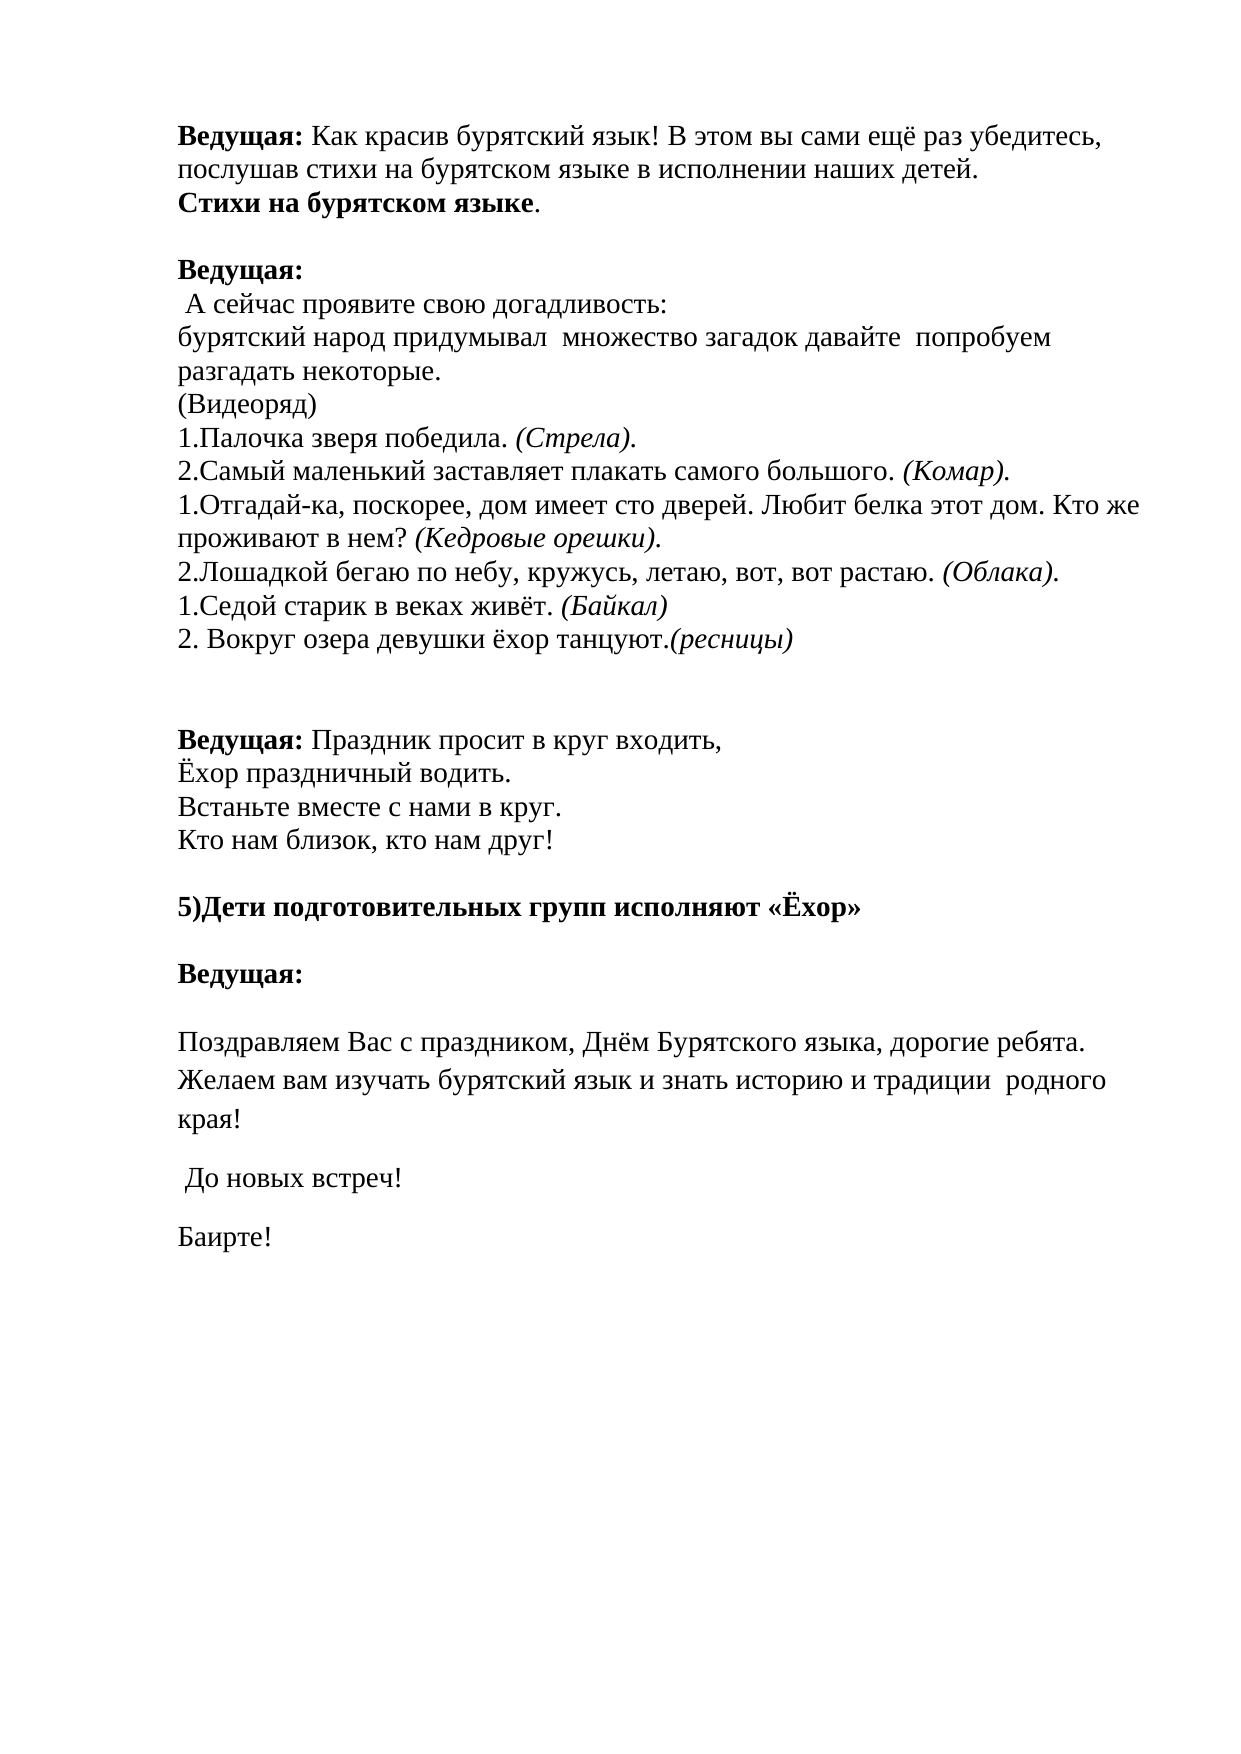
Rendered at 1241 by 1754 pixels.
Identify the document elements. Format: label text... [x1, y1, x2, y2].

text 1.Отгадай-ка, поскорее, дом имеет сто дверей. Любит белка этот дом. Кто же проживают в нем? (Кедровые орешки). [177, 487, 1152, 554]
text Поздравляем Вас с праздником, Днём Бурятского языка, дорогие ребята. Желаем вам изучать бурятский язык и знать историю и традиции родного края! [177, 1024, 1152, 1134]
text 2.Лошадкой бегаю по небу, кружусь, летаю, вот, вот растаю. (Облака). [177, 554, 1152, 588]
text Ёхор праздничный водить. [177, 755, 1152, 789]
text Баирте! [177, 1219, 1152, 1253]
text До новых встреч! [177, 1160, 1152, 1194]
text 5)Дети подготовительных групп исполняют «Ёхор» [177, 889, 1152, 923]
text Ведущая: [177, 252, 1152, 286]
text Стихи на бурятском языке. [177, 185, 1152, 219]
text Встаньте вместе с нами в круг. [177, 789, 1152, 822]
text (Видеоряд) [177, 386, 1152, 420]
text 2.Самый маленький заставляет плакать самого большого. (Комар). [177, 453, 1152, 487]
text А сейчас проявите свою догадливость: [177, 286, 1152, 319]
text Кто нам близок, кто нам друг! [177, 822, 1152, 856]
text 1.Палочка зверя победила. (Стрела). [177, 420, 1152, 453]
text Ведущая: Праздник просит в круг входить, [177, 722, 1152, 755]
text Ведущая: Как красив бурятский язык! В этом вы сами ещё раз убедитесь, послушав стихи на бурятском языке в исполнении наших детей. [177, 118, 1152, 185]
text 2. Вокруг озера девушки ёхор танцуют.(ресницы) [177, 621, 1152, 655]
text Ведущая: [177, 957, 1152, 990]
text 1.Седой старик в веках живёт. (Байкал) [177, 588, 1152, 621]
text бурятский народ придумывал множество загадок давайте попробуем разгадать некоторые. [177, 319, 1152, 386]
